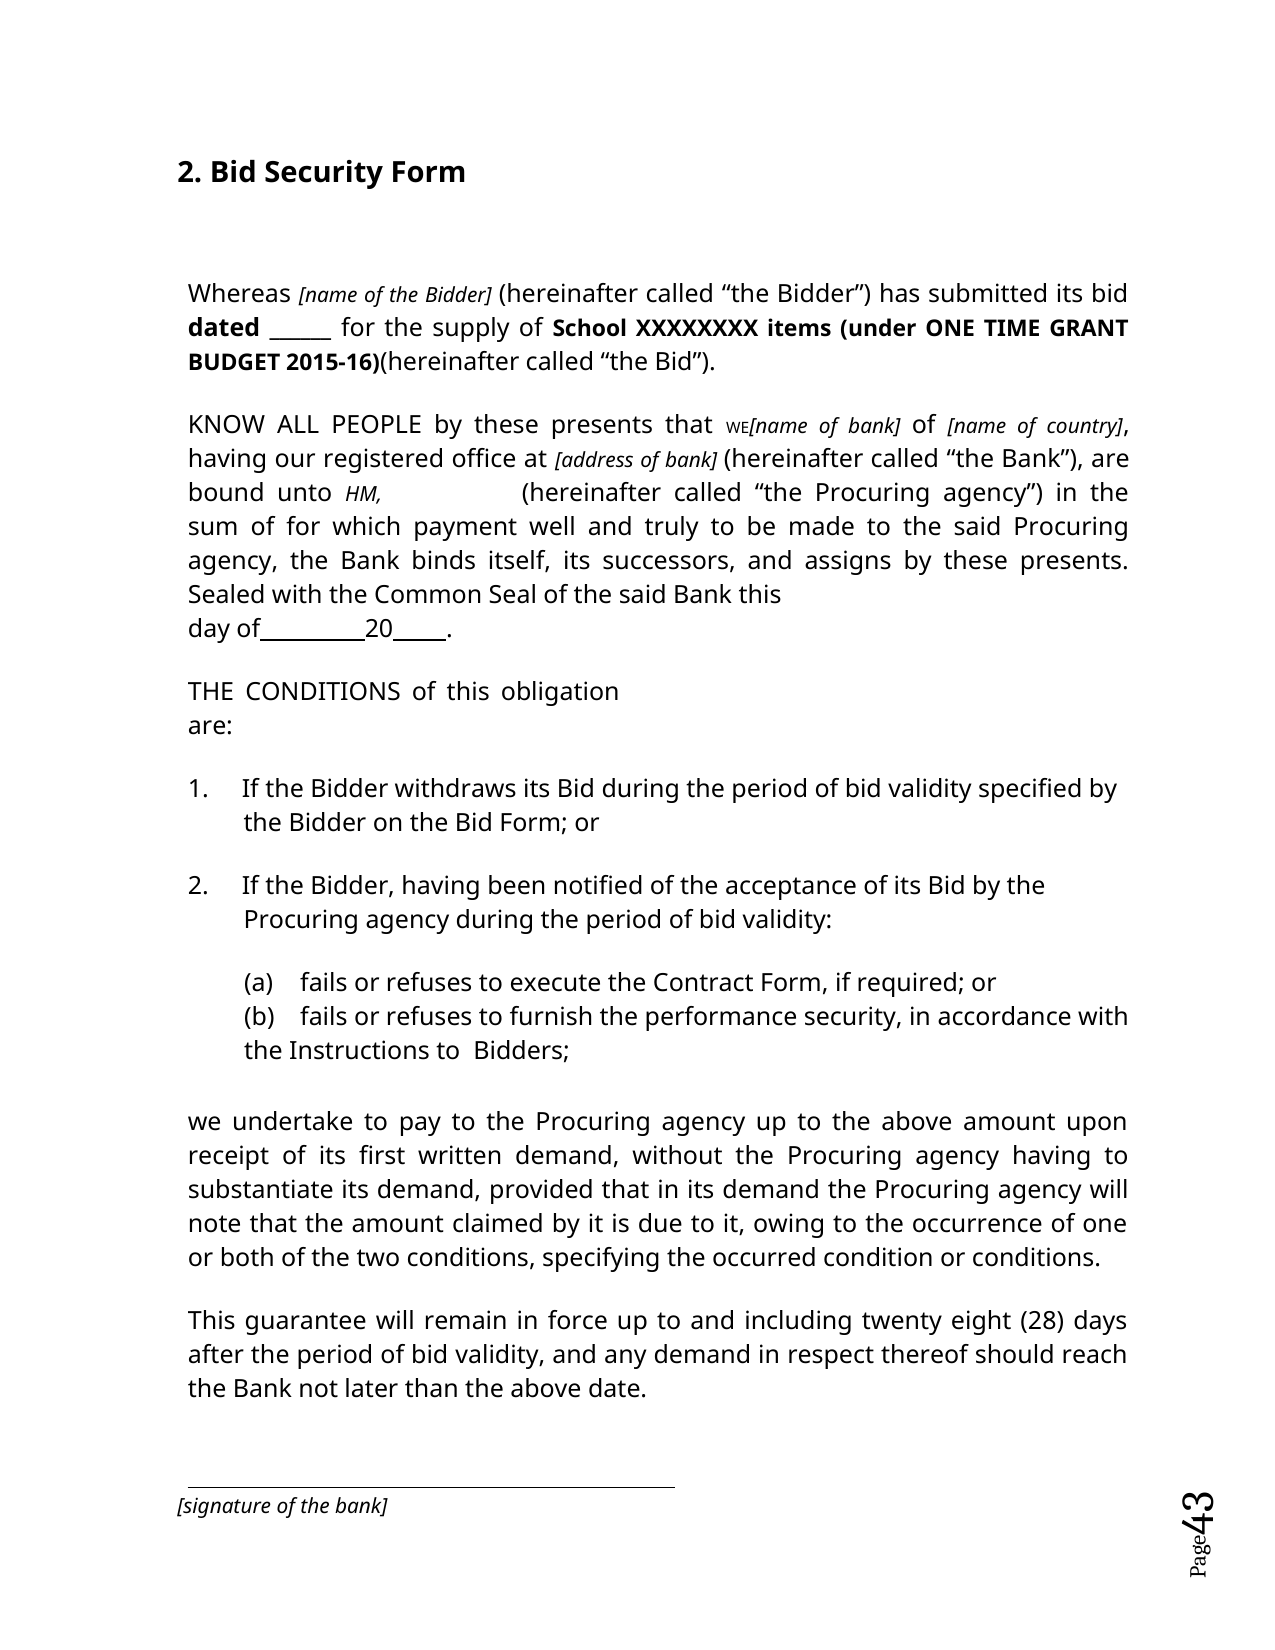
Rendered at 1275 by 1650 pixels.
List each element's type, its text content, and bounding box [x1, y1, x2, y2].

text This guarantee will remain in force up to and including twenty eight (28) days after the period of bid validity, and any demand in respect thereof should reach the Bank not later than the above date. [188, 1302, 1129, 1404]
text (b) fails or refuses to furnish the performance security, in accordance with the Instructions to Bidders; [244, 998, 1137, 1066]
text (a) fails or refuses to execute the Contract Form, if required; or [244, 964, 1137, 998]
text we undertake to pay to the Procuring agency up to the above amount upon receipt of its first written demand, without the Procuring agency having to substantiate its demand, provided that in its demand the Procuring agency will note that the amount claimed by it is due to it, owing to the occurrence of one or both of the two conditions, specifying the occurred condition or conditions. [188, 1103, 1129, 1273]
text [signature of the bank] [177, 1491, 755, 1519]
text 1. If the Bidder withdraws its Bid during the period of bid validity specified by the Bidder on the Bid Form; or [188, 770, 1129, 838]
text Whereas [name of the Bidder] (hereinafter called “the Bidder”) has submitted its bid dated ______ for the supply of School XXXXXXXX items (under ONE TIME GRANT BUDGET 2015-16)(hereinafter called “the Bid”). [188, 275, 1129, 378]
text KNOW ALL PEOPLE by these presents that WE[name of bank] of [name of country], having our registered office at [address of bank] (hereinafter called “the Bank”), are bound unto HM, GBHSSakrand(hereinafter called “the Procuring agency”) in the sum of for which payment well and truly to be made to the said Procuring agency, the Bank binds itself, its successors, and assigns by these presents. Sealed with the Common Seal of the said Bank this [188, 406, 1130, 611]
text THE CONDITIONS of this obligation are: [188, 673, 620, 742]
text day of 20 . [188, 611, 1130, 645]
text 2. If the Bidder, having been notified of the acceptance of its Bid by the Procuring agency during the period of bid validity: [188, 867, 1128, 935]
text 2. Bid Security Form [177, 152, 1137, 191]
